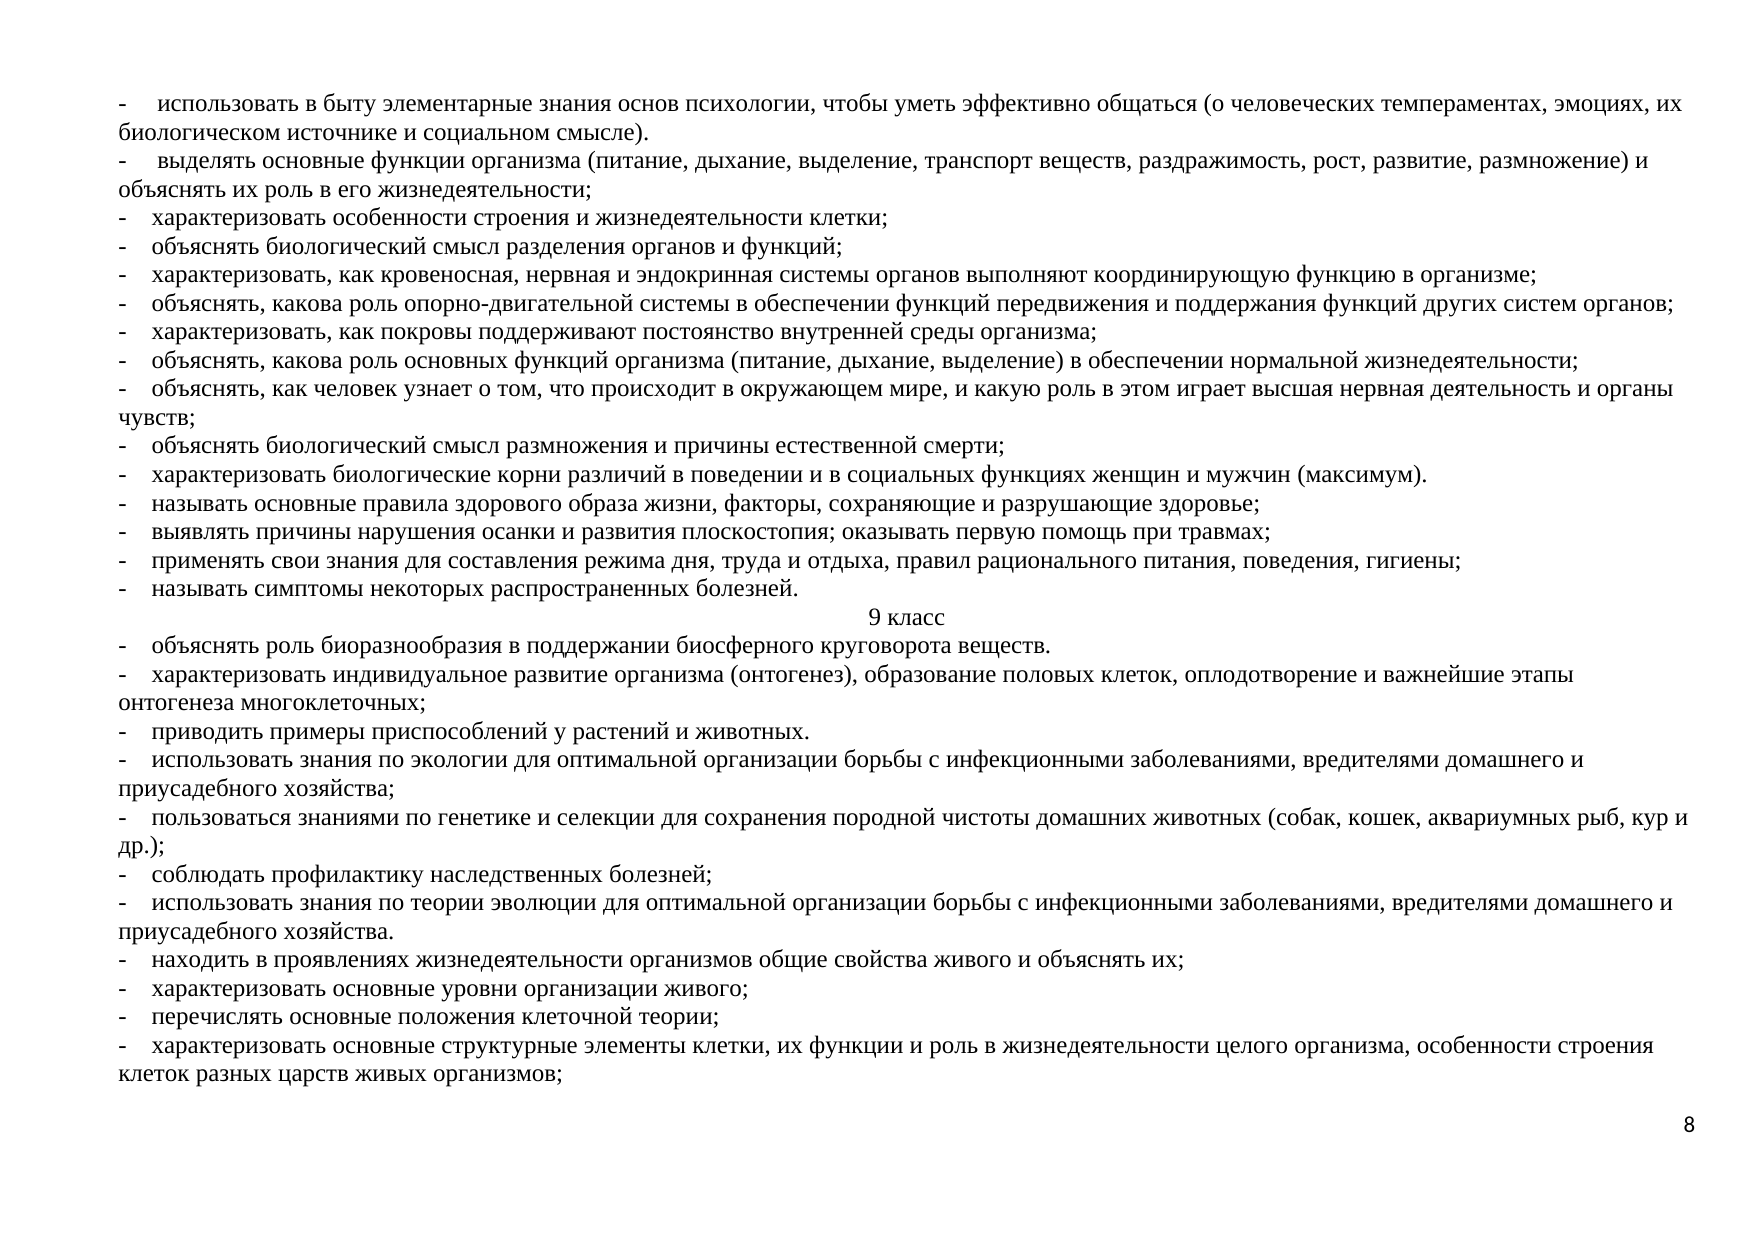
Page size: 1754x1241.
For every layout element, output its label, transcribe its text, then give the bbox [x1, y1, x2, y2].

list называть основные правила здорового образа жизни, факторы, сохраняющие и разрушающие здоровье; [118, 488, 1695, 517]
list объяснять, какова роль опорно-двигательной системы в обеспечении функций передвижения и поддержания функций других систем органов; [118, 288, 1695, 317]
list выделять основные функции организма (питание, дыхание, выделение, транспорт веществ, раздражимость, рост, развитие, размножение) и объяснять их роль в его жизнедеятельности; [118, 146, 1695, 203]
list характеризовать особенности строения и жизнедеятельности клетки; [118, 203, 1695, 231]
list характеризовать, как кровеносная, нервная и эндокринная системы органов выполняют координирующую функцию в организме; [118, 260, 1695, 288]
text 9 класс [118, 602, 1695, 631]
list объяснять биологический смысл разделения органов и функций; [118, 231, 1695, 260]
list характеризовать основные уровни организации живого; [118, 973, 1695, 1002]
list объяснять, какова роль основных функций организма (питание, дыхание, выделение) в обеспечении нормальной жизнедеятельности; [118, 346, 1695, 374]
list характеризовать индивидуальное развитие организма (онтогенез), образование половых клеток, оплодотворение и важнейшие этапы онтогенеза многоклеточных; [118, 659, 1695, 717]
list перечислять основные положения клеточной теории; [118, 1002, 1695, 1031]
list объяснять роль биоразнообразия в поддержании биосферного круговорота веществ. [118, 631, 1695, 659]
list использовать в быту элементарные знания основ психологии, чтобы уметь эффективно общаться (о человеческих темпераментах, эмоциях, их биологическом источнике и социальном смысле). [118, 89, 1695, 146]
list характеризовать основные структурные элементы клетки, их функции и роль в жизнедеятельности целого организма, особенности строения клеток разных царств живых организмов; [118, 1031, 1695, 1088]
list использовать знания по экологии для оптимальной организации борьбы с инфекционными заболеваниями, вредителями домашнего и приусадебного хозяйства; [118, 745, 1695, 802]
list характеризовать биологические корни различий в поведении и в социальных функциях женщин и мужчин (максимум). [118, 460, 1695, 488]
list объяснять биологический смысл размножения и причины естественной смерти; [118, 431, 1695, 460]
list характеризовать, как покровы поддерживают постоянство внутренней среды организма; [118, 317, 1695, 346]
list пользоваться знаниями по генетике и селекции для сохранения породной чистоты домашних животных (собак, кошек, аквариумных рыб, кур и др.); [118, 802, 1695, 859]
list называть симптомы некоторых распространенных болезней. [118, 574, 1695, 602]
list применять свои знания для составления режима дня, труда и отдыха, правил рационального питания, поведения, гигиены; [118, 545, 1695, 574]
list использовать знания по теории эволюции для оптимальной организации борьбы с инфекционными заболеваниями, вредителями домашнего и приусадебного хозяйства. [118, 888, 1695, 945]
list находить в проявлениях жизнедеятельности организмов общие свойства живого и объяснять их; [118, 945, 1695, 973]
list соблюдать профилактику наследственных болезней; [118, 859, 1695, 888]
list объяснять, как человек узнает о том, что происходит в окружающем мире, и какую роль в этом играет высшая нервная деятельность и органы чувств; [118, 374, 1695, 431]
list выявлять причины нарушения осанки и развития плоскостопия; оказывать первую помощь при травмах; [118, 517, 1695, 545]
list приводить примеры приспособлений у растений и животных. [118, 717, 1695, 745]
